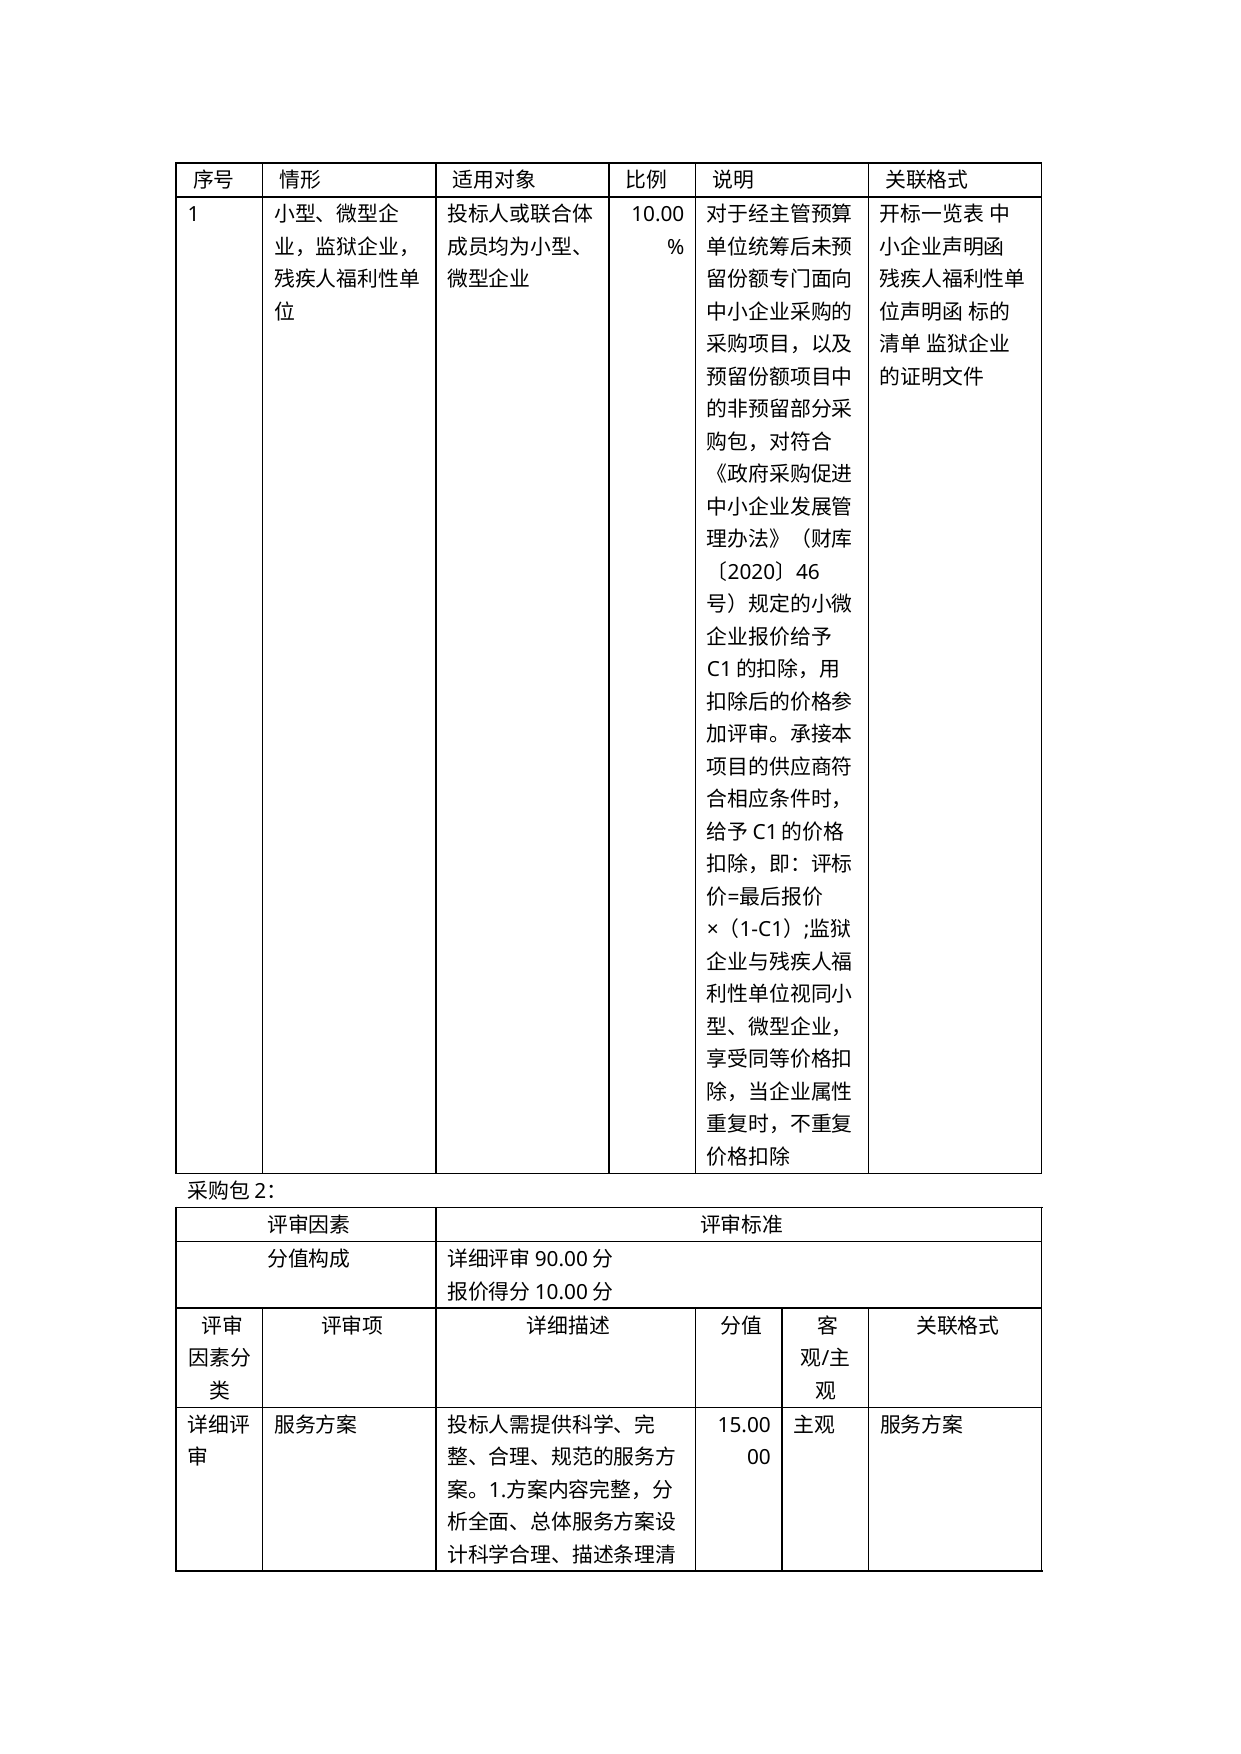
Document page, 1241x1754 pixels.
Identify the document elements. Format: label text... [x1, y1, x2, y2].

table_cell 分值 [696, 1309, 781, 1406]
table_cell 评审因素分类 [177, 1309, 262, 1406]
table_header 适用对象 [437, 164, 608, 196]
table_cell 小型、微型企业，监狱企业，残疾人福利性单位 [263, 198, 435, 1173]
table_cell 客观/主观 [783, 1309, 868, 1406]
table_header 序号 [177, 164, 262, 196]
table_cell 开标一览表 中小企业声明函 残疾人福利性单位声明函 标的清单 监狱企业的证明文件 [869, 198, 1041, 1173]
text 采购包2： [187, 1174, 1053, 1207]
table_cell 投标人或联合体成员均为小型、微型企业 [437, 198, 608, 1173]
table_header 评审因素 [177, 1208, 435, 1241]
table_header 比例 [610, 164, 695, 196]
table_cell 详细评审 [177, 1408, 262, 1570]
table_cell 详细评审90.00分 报价得分10.00分 [437, 1242, 1041, 1307]
table_cell 1 [177, 198, 262, 1173]
table_cell 15.0000 [696, 1408, 781, 1570]
table_cell 服务方案 [869, 1408, 1041, 1570]
table_cell 对于经主管预算单位统筹后未预留份额专门面向中小企业采购的采购项目，以及预留份额项目中的非预留部分采购包，对符合《政府采购促进中小企业发展管理办法》（财库〔2020〕46号）规定的小微企业报价给予C1的扣除，用扣除后的价格参加评审。承接本项目的供应商符合相应条件时，给予C1的价格扣除，即：评标价=最后报价×（1-C1）;监狱企业与残疾人福利性单位视同小型、微型企业，享受同等价格扣除，当企业属性重复时，不重复价格扣除 [696, 198, 868, 1173]
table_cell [437, 1408, 695, 1570]
table_cell 10.00% [610, 198, 695, 1173]
table_header 评审标准 [437, 1208, 1041, 1241]
table_cell 服务方案 [263, 1408, 435, 1570]
table_header 关联格式 [869, 164, 1041, 196]
table_cell 分值构成 [177, 1242, 435, 1307]
table_cell 详细描述 [437, 1309, 695, 1406]
table_header 情形 [263, 164, 435, 196]
table_cell 评审项 [263, 1309, 435, 1406]
table_cell 关联格式 [869, 1309, 1041, 1406]
table_cell 主观 [783, 1408, 868, 1570]
table_header 说明 [696, 164, 868, 196]
